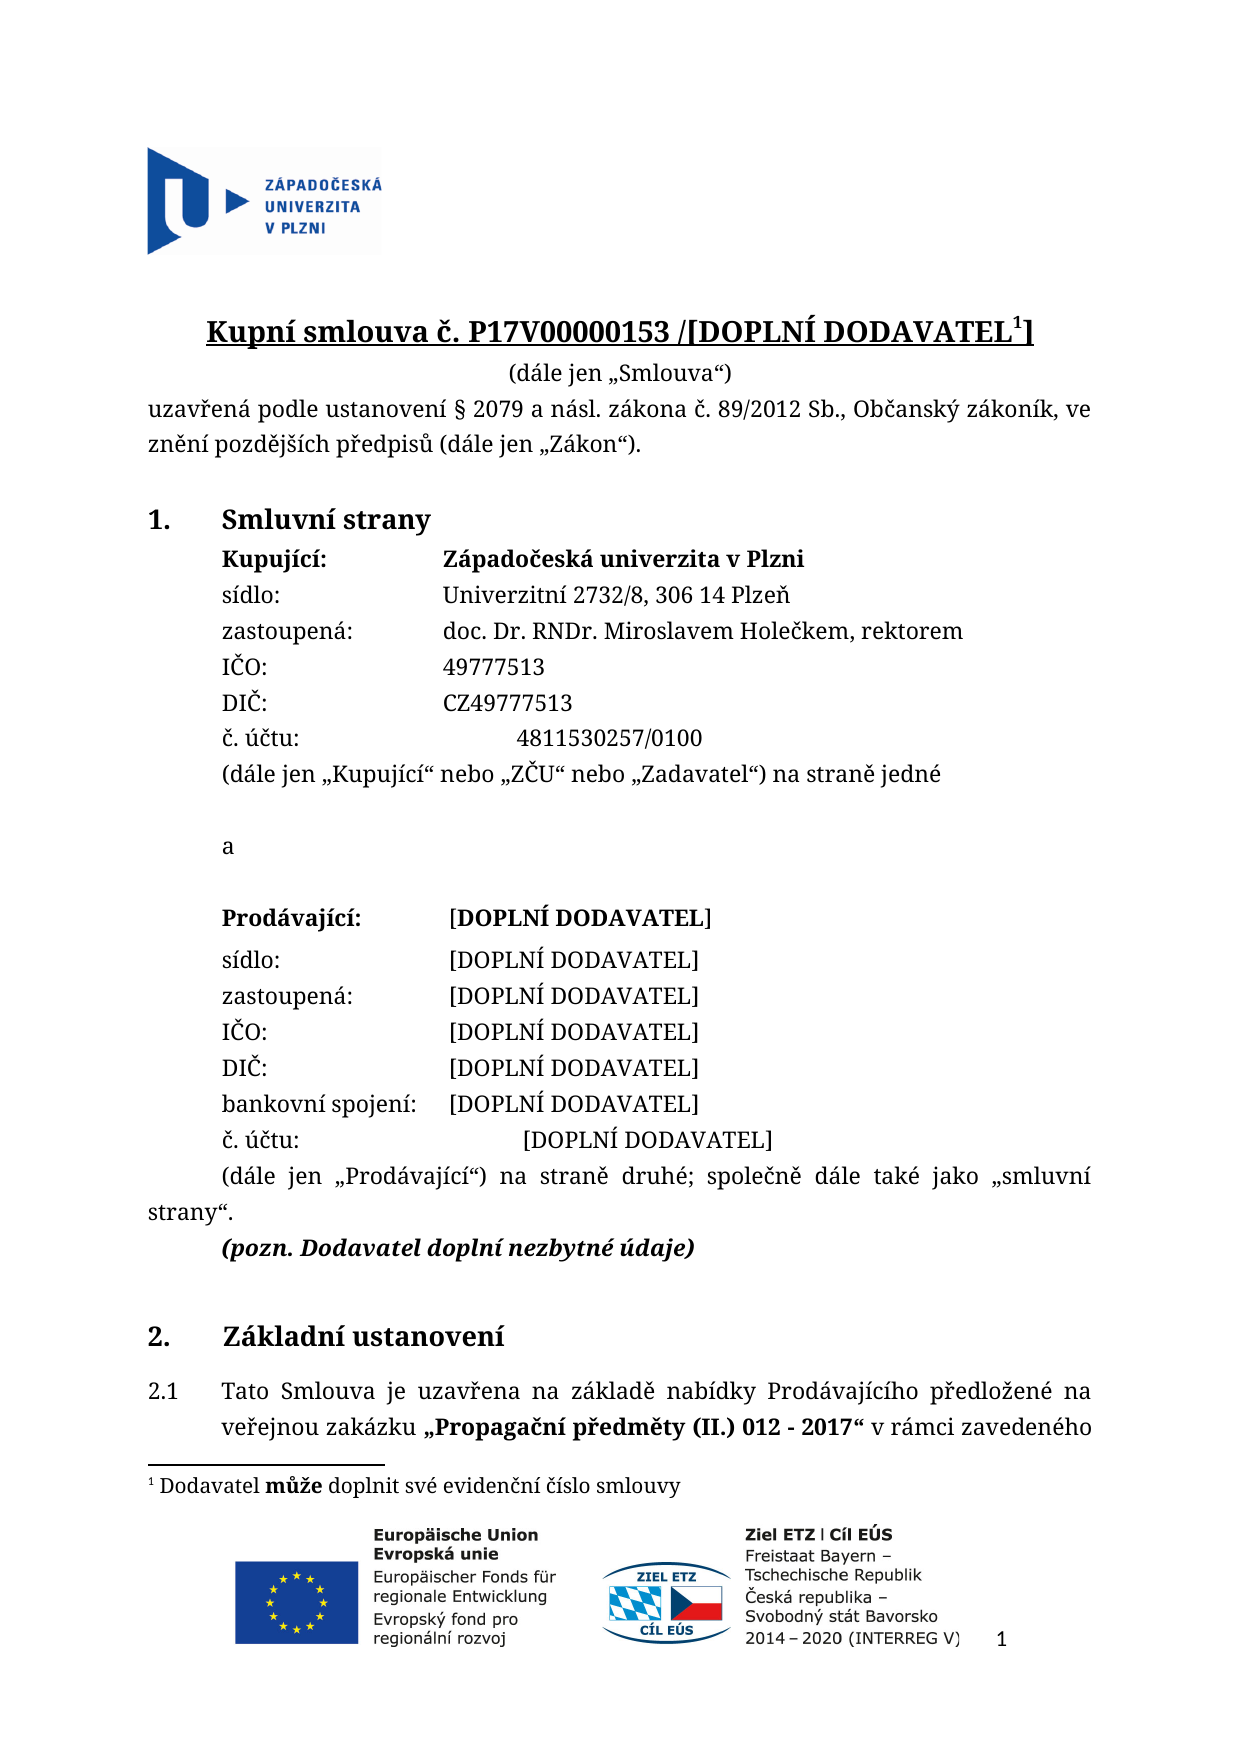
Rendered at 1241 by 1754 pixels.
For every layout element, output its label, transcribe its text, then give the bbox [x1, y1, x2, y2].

text uzavřená podle ustanovení § 2079 a násl. zákona č. 89/2012 Sb., Občanský zákoník, ve znění pozdějších předpisů (dále jen „Zákon“). [148, 392, 1092, 460]
text sídlo: Univerzitní 2732/8, 306 14 Plzeň [222, 579, 1092, 610]
text sídlo: [DOPLNÍ DODAVATEL] [222, 944, 1092, 976]
picture [233, 1528, 556, 1647]
text (dále jen „Prodávající“) na straně druhé; společně dále také jako „smluvní strany“. [148, 1160, 1092, 1227]
text DIČ: CZ49777513 [222, 686, 1092, 718]
text zastoupená: doc. Dr. RNDr. Miroslavem Holečkem, rektorem [222, 614, 1092, 646]
text č. účtu: [DOPLNÍ DODAVATEL] [222, 1124, 1092, 1155]
list Základní ustanovení [148, 1318, 1092, 1354]
text DIČ: [DOPLNÍ DODAVATEL] [222, 1052, 1092, 1083]
text Kupní smlouva č. P17V00000153 /[DOPLNÍ DODAVATEL] [148, 311, 1092, 351]
picture [147, 147, 382, 255]
text IČO: 49777513 [222, 651, 1092, 682]
text Kupující: Západočeská univerzita v Plzni [222, 543, 1092, 574]
picture [602, 1524, 960, 1647]
text (dále jen „Smlouva“) [148, 357, 1092, 388]
text (pozn. Dodavatel doplní nezbytné údaje) [148, 1232, 1092, 1263]
text a [222, 830, 1092, 861]
text č. účtu: 4811530257/0100 [222, 722, 1092, 754]
text (dále jen „Kupující“ nebo „ZČU“ nebo „Zadavatel“) na straně jedné [222, 758, 1092, 789]
list Smluvní strany [148, 500, 1092, 537]
text Prodávající: [DOPLNÍ DODAVATEL] [148, 902, 1092, 933]
text zastoupená: [DOPLNÍ DODAVATEL] [222, 980, 1092, 1011]
text bankovní spojení: [DOPLNÍ DODAVATEL] [148, 1088, 1092, 1119]
text IČO: [DOPLNÍ DODAVATEL] [222, 1016, 1092, 1047]
